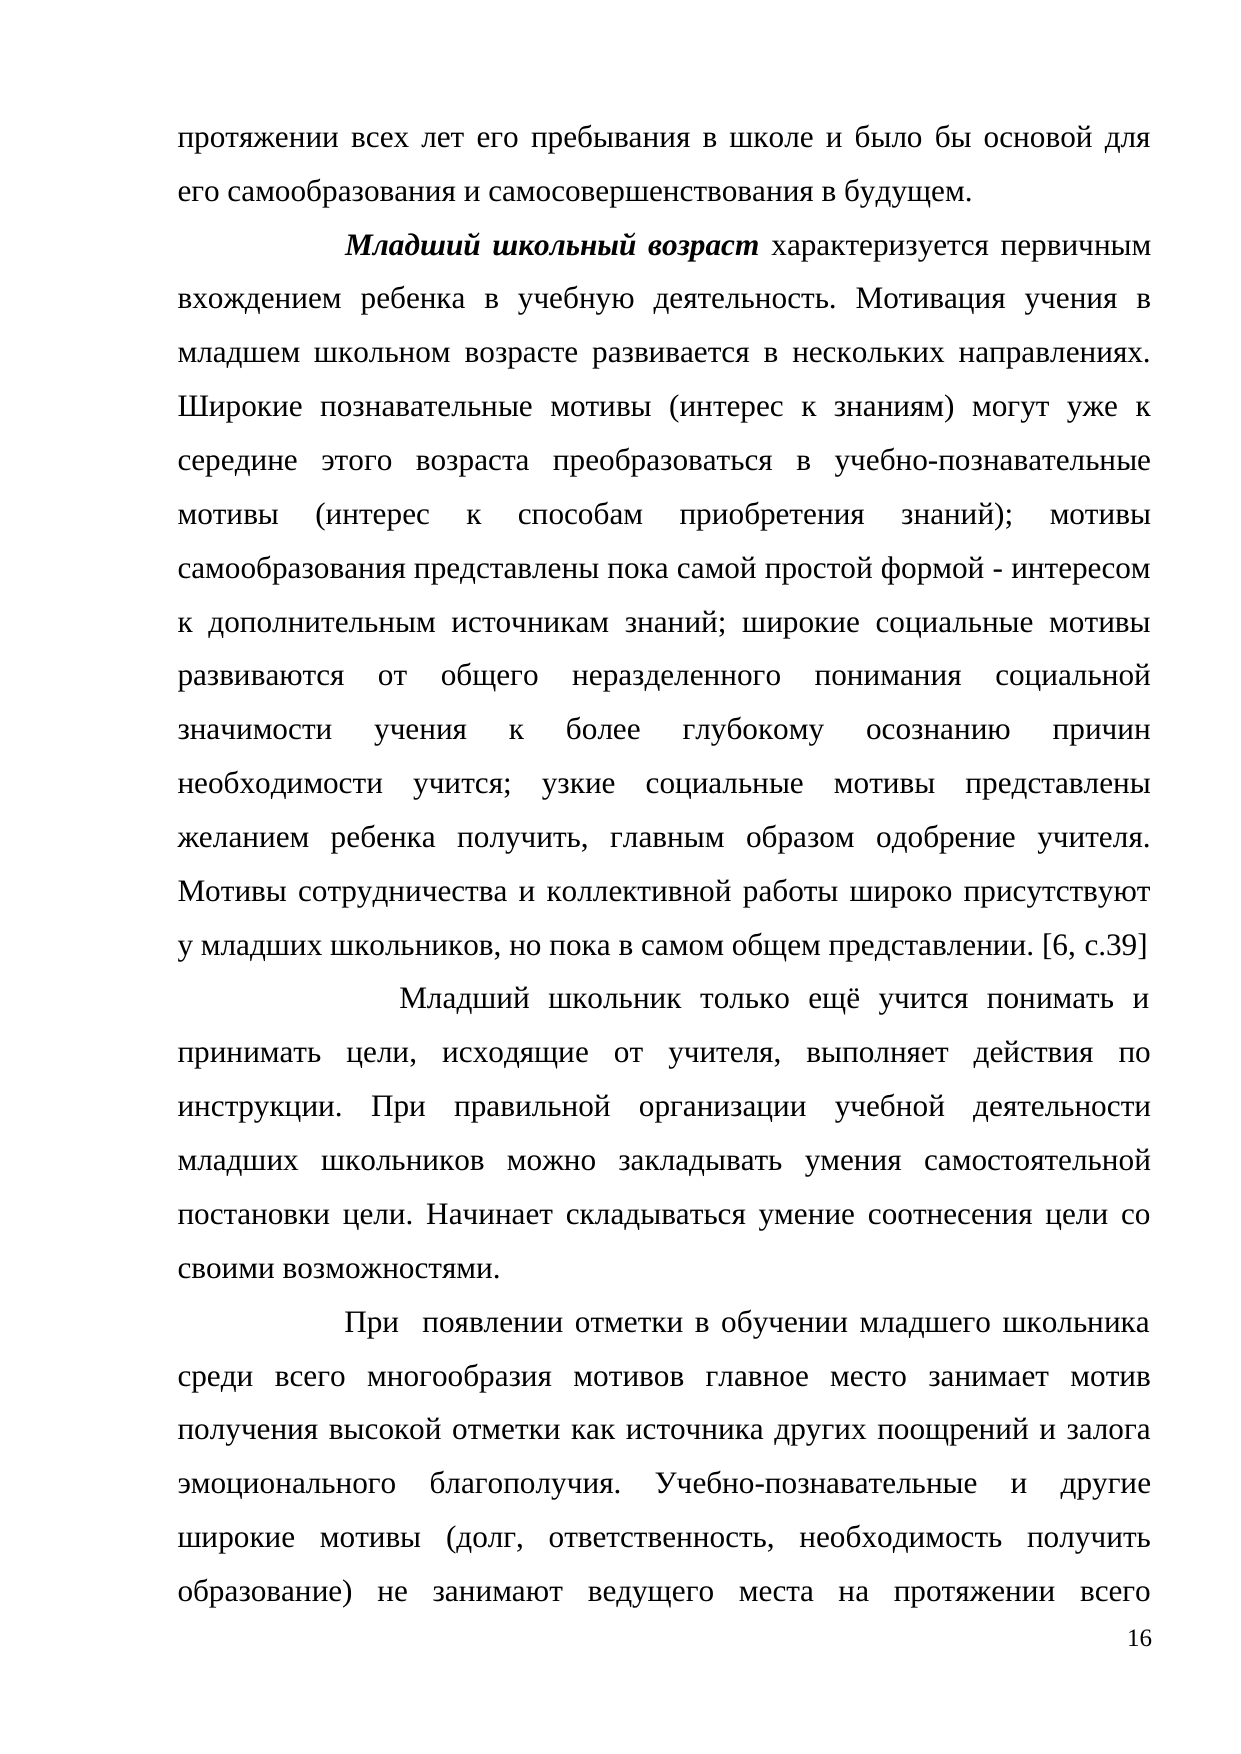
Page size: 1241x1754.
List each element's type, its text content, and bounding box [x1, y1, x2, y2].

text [177, 1303, 1152, 1608]
text Младший школьник только ещё учится понимать и принимать цели, исходящие от учителя, выполняет действия по инструкции. При правильной организации учебной деятельности младших школьников можно закладывать умения самостоятельной постановки цели. Начинает складываться умение соотнесения цели со своими возможностями. [177, 980, 1152, 1285]
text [177, 118, 1152, 208]
text Младший школьный возраст характеризуется первичным вхождением ребенка в учебную деятельность. Мотивация учения в младшем школьном возрасте развивается в нескольких направлениях. Широкие познавательные мотивы (интерес к знаниям) могут уже к середине этого возраста преобразоваться в учебно-познавательные мотивы (интерес к способам приобретения знаний); мотивы самообразования представлены пока самой простой формой - интересом к дополнительным источникам знаний; широкие социальные мотивы развиваются от общего неразделенного понимания социальной значимости учения к более глубокому осознанию причин необходимости учится; узкие социальные мотивы представлены желанием ребенка получить, главным образом одобрение учителя. Мотивы сотрудничества и коллективной работы широко присутствуют у младших школьников, но пока в самом общем представлении. [6, c.39] [177, 226, 1152, 962]
